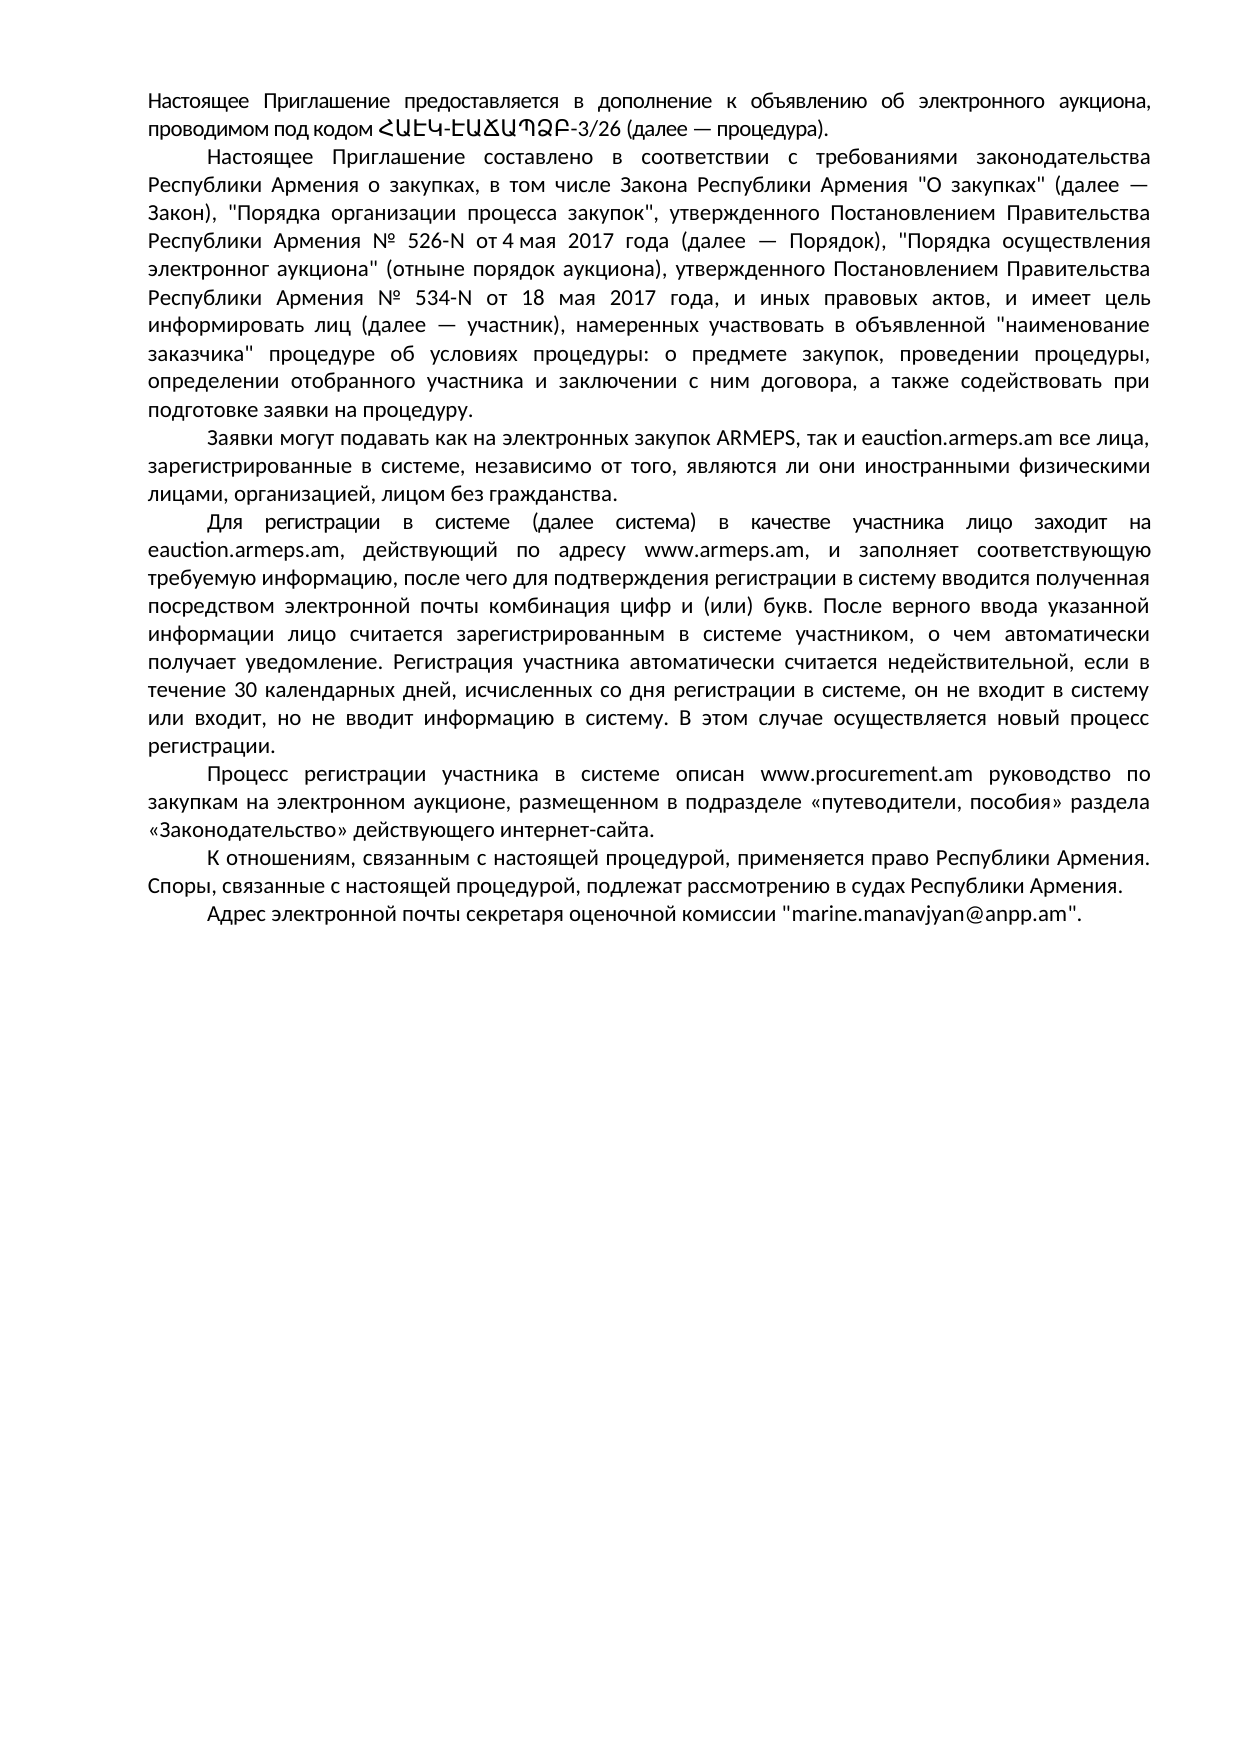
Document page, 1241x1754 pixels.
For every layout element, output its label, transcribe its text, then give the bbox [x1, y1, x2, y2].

text К отношениям, связанным с настоящей процедурой, применяется право Республики Армения. Споры, связанные с настоящей процедурой, подлежат рассмотрению в судах Республики Армения. [148, 843, 1152, 899]
text Для регистрации в системе (далее система) в качестве участника лицо заходит на eauction.armeps.am, действующий по адресу www.armeps.am, и заполняет соответствующую требуемую информацию, после чего для подтверждения регистрации в систему вводится полученная посредством электронной почты комбинация цифр и (или) букв. После верного ввода указанной информации лицо считается зарегистрированным в системе участником, о чем автоматически получает уведомление. Регистрация участника автоматически считается недействительной, если в течение 30 календарных дней, исчисленных со дня регистрации в системе, он не входит в систему или входит, но не вводит информацию в систему. В этом случае осуществляется новый процесс регистрации. [148, 507, 1152, 759]
text Настоящее Приглашение составлено в соответствии с требованиями законодательства Республики Армения о закупках, в том числе Закона Республики Армения "О закупках" (далее — Закон), "Порядка организации процесса закупок", утвержденного Постановлением Правительства Республики Армения № 526-N от 4 мая 2017 года (далее — Порядок), "Порядка осуществления электронног аукциона" (отныне порядок аукциона), утвержденного Постановлением Правительства Республики Армения № 534-N от 18 мая 2017 года, и иных правовых актов, и имеет цель информировать лиц (далее — участник), намеренных участвовать в объявленной "наименование заказчика" процедуре об условиях процедуры: о предмете закупок, проведении процедуры, определении отобранного участника и заключении с ним договора, а также содействовать при подготовке заявки на процедуру. [148, 142, 1152, 423]
text Настоящее Приглашение предоставляется в дополнение к объявлению об электронного аукциона, проводимом под кодом ՀԱԷԿ-ԷԱՃԱՊՁԲ-3/26 (далее — процедура). [148, 86, 1152, 142]
text Процесс регистрации участника в системе описан www.procurement.am руководство по закупкам на электронном аукционе, размещенном в подразделе «путеводители, пособия» раздела «Законодательство» действующего интернет-сайта. [148, 759, 1152, 843]
text Адрес электронной почты секретаря оценочной комиссии "marine.manavjyan@anpp.am". [148, 899, 1152, 927]
text Заявки могут подавать как на электронных закупок ARMEPS, так и eauction.armeps.am все лица, зарегистрированные в системе, независимо от того, являются ли они иностранными физическими лицами, организацией, лицом без гражданства. [148, 423, 1152, 507]
